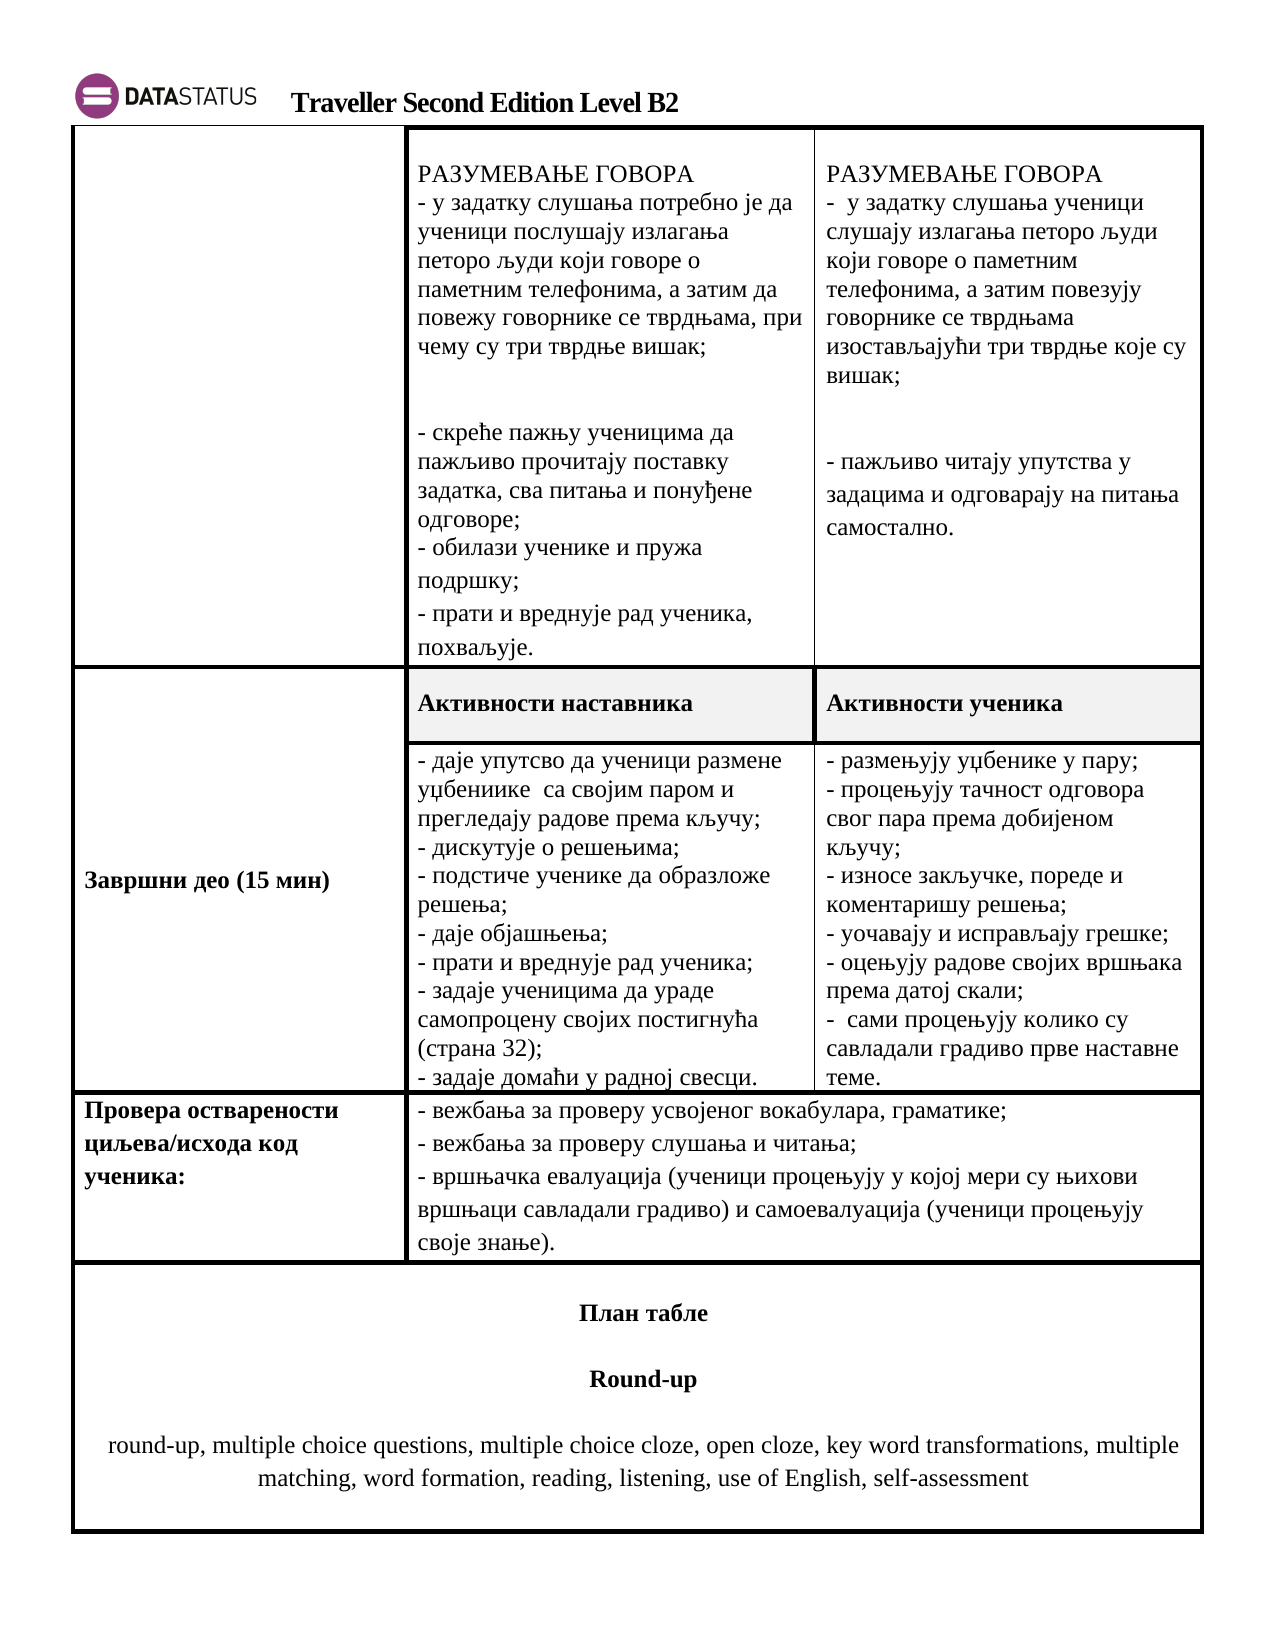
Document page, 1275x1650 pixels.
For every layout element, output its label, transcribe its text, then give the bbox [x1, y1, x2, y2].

table_cell План табле Round-up round-up, multiple choice questions, multiple choice cloze, open cloze, key word transformations, multiple matching, word formation, reading, listening, use of English, self-assessment [75, 1265, 1200, 1529]
table_cell Активности наставника [409, 669, 812, 741]
table_cell Провера остварености циљева/исхода код ученика: [75, 1095, 404, 1260]
table_cell - вежбања за проверу усвојеног вокабулара, граматике; - вежбања за проверу слушања и читања; - вршњачка евалуација (ученици процењују у којој мери су њихови вршњаци савладали градиво) и самоевалуација (ученици процењују своје знање). [409, 1095, 1200, 1260]
picture [75, 73, 257, 119]
table_cell Активности ученика [817, 669, 1200, 741]
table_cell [409, 130, 814, 664]
table_cell - размењују уџбенике у пару; - процењују тачност одговора свог пара према добијеном кључу; - износе закључке, пореде и коментаришу решења; - уочавају и исправљају грешке; - оцењују радове својих вршњака према датој скали; - сами процењују колико су савладали градиво прве наставне теме. [815, 745, 1200, 1090]
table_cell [815, 130, 1200, 664]
table_cell Завршни део (15 мин) [75, 669, 404, 1090]
table_cell - даје упутсво да ученици размене уџбениике са својим паром и прегледају радове према кључу; - дискутује о решењима; - подстиче ученике да образложе решења; - даје објашњења; - прати и вреднује рад ученика; - задаје ученицима да ураде самопроцену својих постигнућа (страна 32); - задаје домаћи у радној свесци. [409, 745, 814, 1090]
